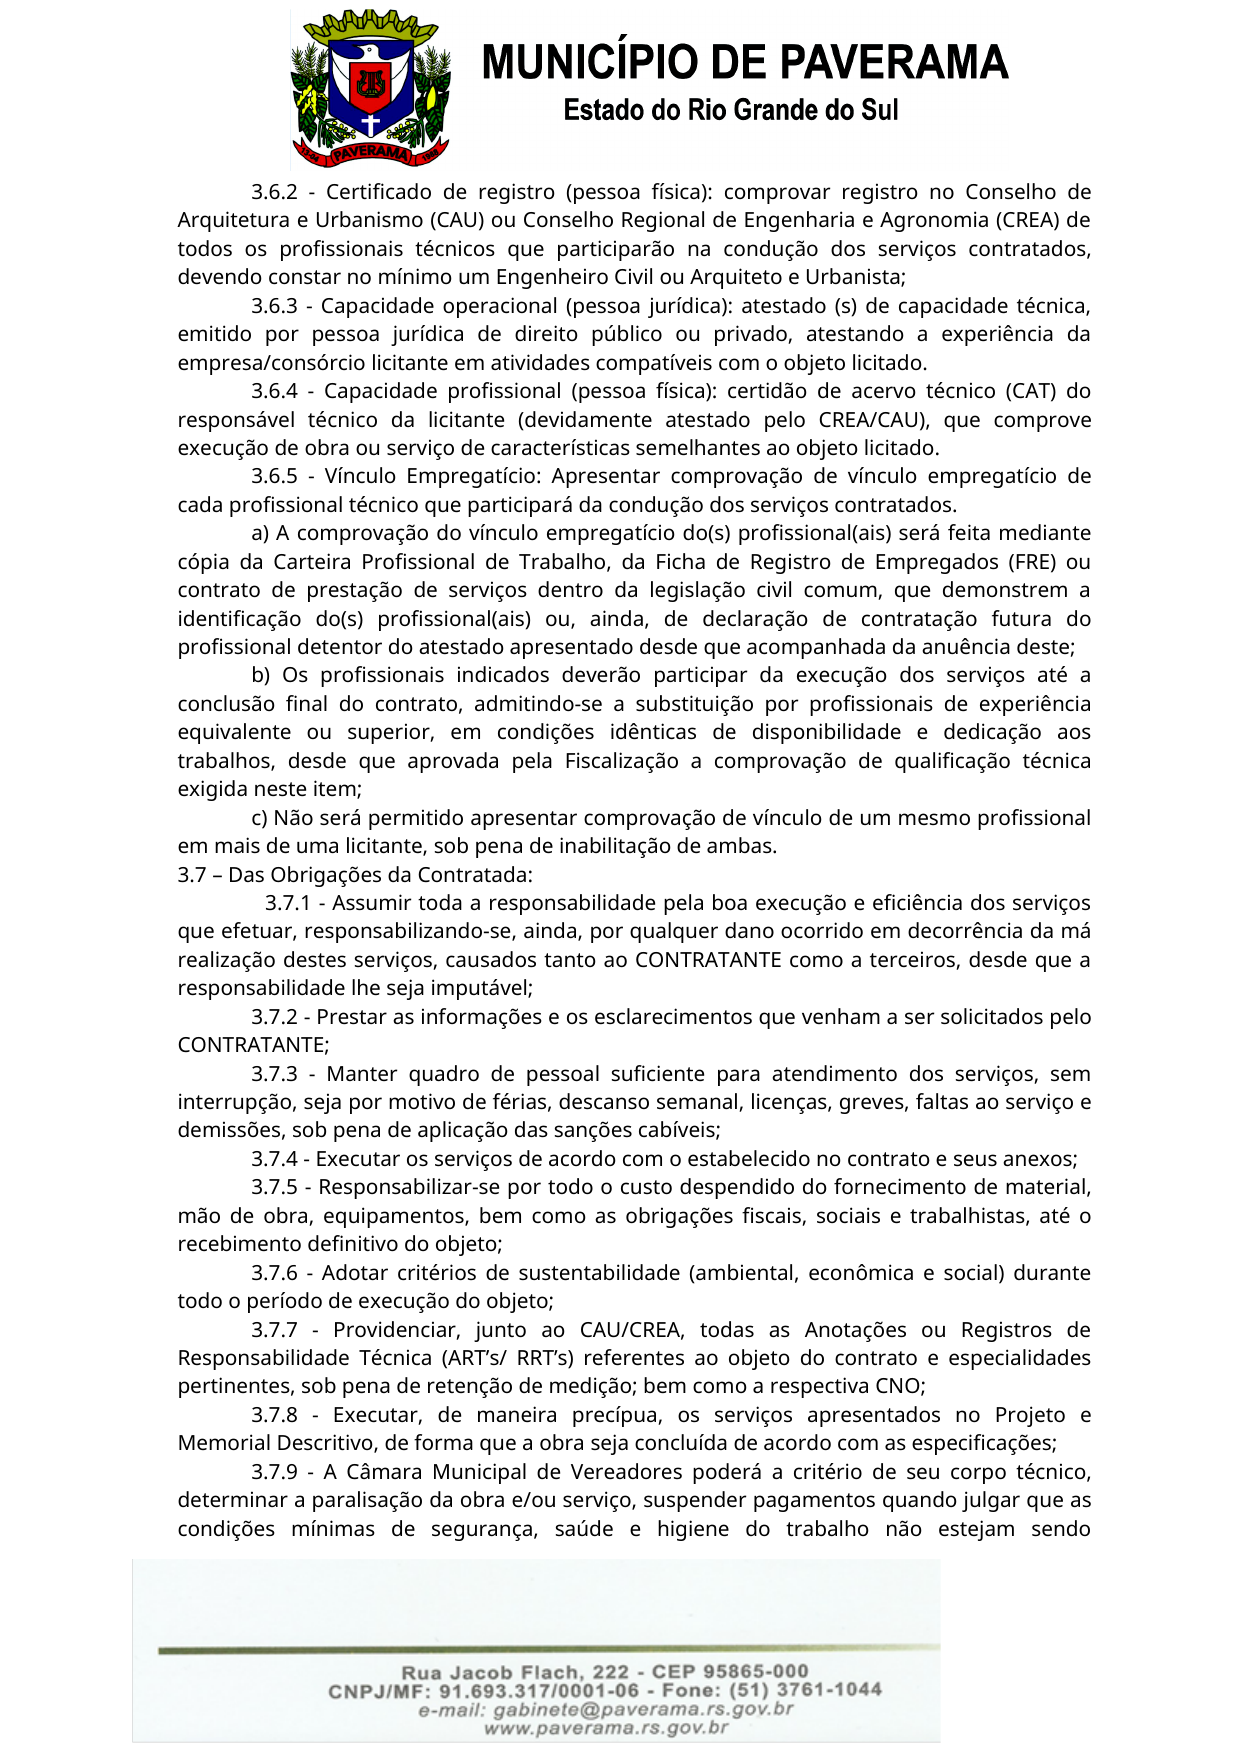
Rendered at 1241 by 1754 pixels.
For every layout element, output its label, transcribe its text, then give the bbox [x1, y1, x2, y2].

text c) Não será permitido apresentar comprovação de vínculo de um mesmo profissional em mais de uma licitante, sob pena de inabilitação de ambas. [177, 803, 1093, 860]
text 3.7.7 - Providenciar, junto ao CAU/CREA, todas as Anotações ou Registros de Responsabilidade Técnica (ART’s/ RRT’s) referentes ao objeto do contrato e especialidades pertinentes, sob pena de retenção de medição; bem como a respectiva CNO; [177, 1315, 1093, 1400]
text 3.7.1 - Assumir toda a responsabilidade pela boa execução e eficiência dos serviços que efetuar, responsabilizando-se, ainda, por qualquer dano ocorrido em decorrência da má realização destes serviços, causados tanto ao CONTRATANTE como a terceiros, desde que a responsabilidade lhe seja imputável; [177, 888, 1093, 1002]
text b) Os profissionais indicados deverão participar da execução dos serviços até a conclusão final do contrato, admitindo-se a substituição por profissionais de experiência equivalente ou superior, em condições idênticas de disponibilidade e dedicação aos trabalhos, desde que aprovada pela Fiscalização a comprovação de qualificação técnica exigida neste item; [177, 661, 1093, 803]
text 3.7.8 - Executar, de maneira precípua, os serviços apresentados no Projeto e Memorial Descritivo, de forma que a obra seja concluída de acordo com as especificações; [177, 1400, 1093, 1457]
text 3.7.4 - Executar os serviços de acordo com o estabelecido no contrato e seus anexos; [177, 1144, 1093, 1172]
picture [290, 9, 1009, 171]
text 3.7.6 - Adotar critérios de sustentabilidade (ambiental, econômica e social) durante todo o período de execução do objeto; [177, 1258, 1093, 1315]
text 3.6.4 - Capacidade profissional (pessoa física): certidão de acervo técnico (CAT) do responsável técnico da licitante (devidamente atestado pelo CREA/CAU), que comprove execução de obra ou serviço de características semelhantes ao objeto licitado. [177, 376, 1093, 462]
picture [131, 1559, 941, 1744]
text 3.7.2 - Prestar as informações e os esclarecimentos que venham a ser solicitados pelo CONTRATANTE; [177, 1002, 1093, 1059]
text 3.6.5 - Vínculo Empregatício: Apresentar comprovação de vínculo empregatício de cada profissional técnico que participará da condução dos serviços contratados. [177, 462, 1093, 518]
text 3.7.3 - Manter quadro de pessoal suficiente para atendimento dos serviços, sem interrupção, seja por motivo de férias, descanso semanal, licenças, greves, faltas ao serviço e demissões, sob pena de aplicação das sanções cabíveis; [177, 1059, 1093, 1144]
text 3.7 – Das Obrigações da Contratada: [177, 860, 1093, 888]
text 3.6.3 - Capacidade operacional (pessoa jurídica): atestado (s) de capacidade técnica, emitido por pessoa jurídica de direito público ou privado, atestando a experiência da empresa/consórcio licitante em atividades compatíveis com o objeto licitado. [177, 291, 1093, 376]
text 3.6.2 - Certificado de registro (pessoa física): comprovar registro no Conselho de Arquitetura e Urbanismo (CAU) ou Conselho Regional de Engenharia e Agronomia (CREA) de todos os profissionais técnicos que participarão na condução dos serviços contratados, devendo constar no mínimo um Engenheiro Civil ou Arquiteto e Urbanista; [177, 177, 1093, 291]
text 3.7.5 - Responsabilizar-se por todo o custo despendido do fornecimento de material, mão de obra, equipamentos, bem como as obrigações fiscais, sociais e trabalhistas, até o recebimento definitivo do objeto; [177, 1172, 1093, 1258]
text a) A comprovação do vínculo empregatício do(s) profissional(ais) será feita mediante cópia da Carteira Profissional de Trabalho, da Ficha de Registro de Empregados (FRE) ou contrato de prestação de serviços dentro da legislação civil comum, que demonstrem a identificação do(s) profissional(ais) ou, ainda, de declaração de contratação futura do profissional detentor do atestado apresentado desde que acompanhada da anuência deste; [177, 518, 1093, 661]
